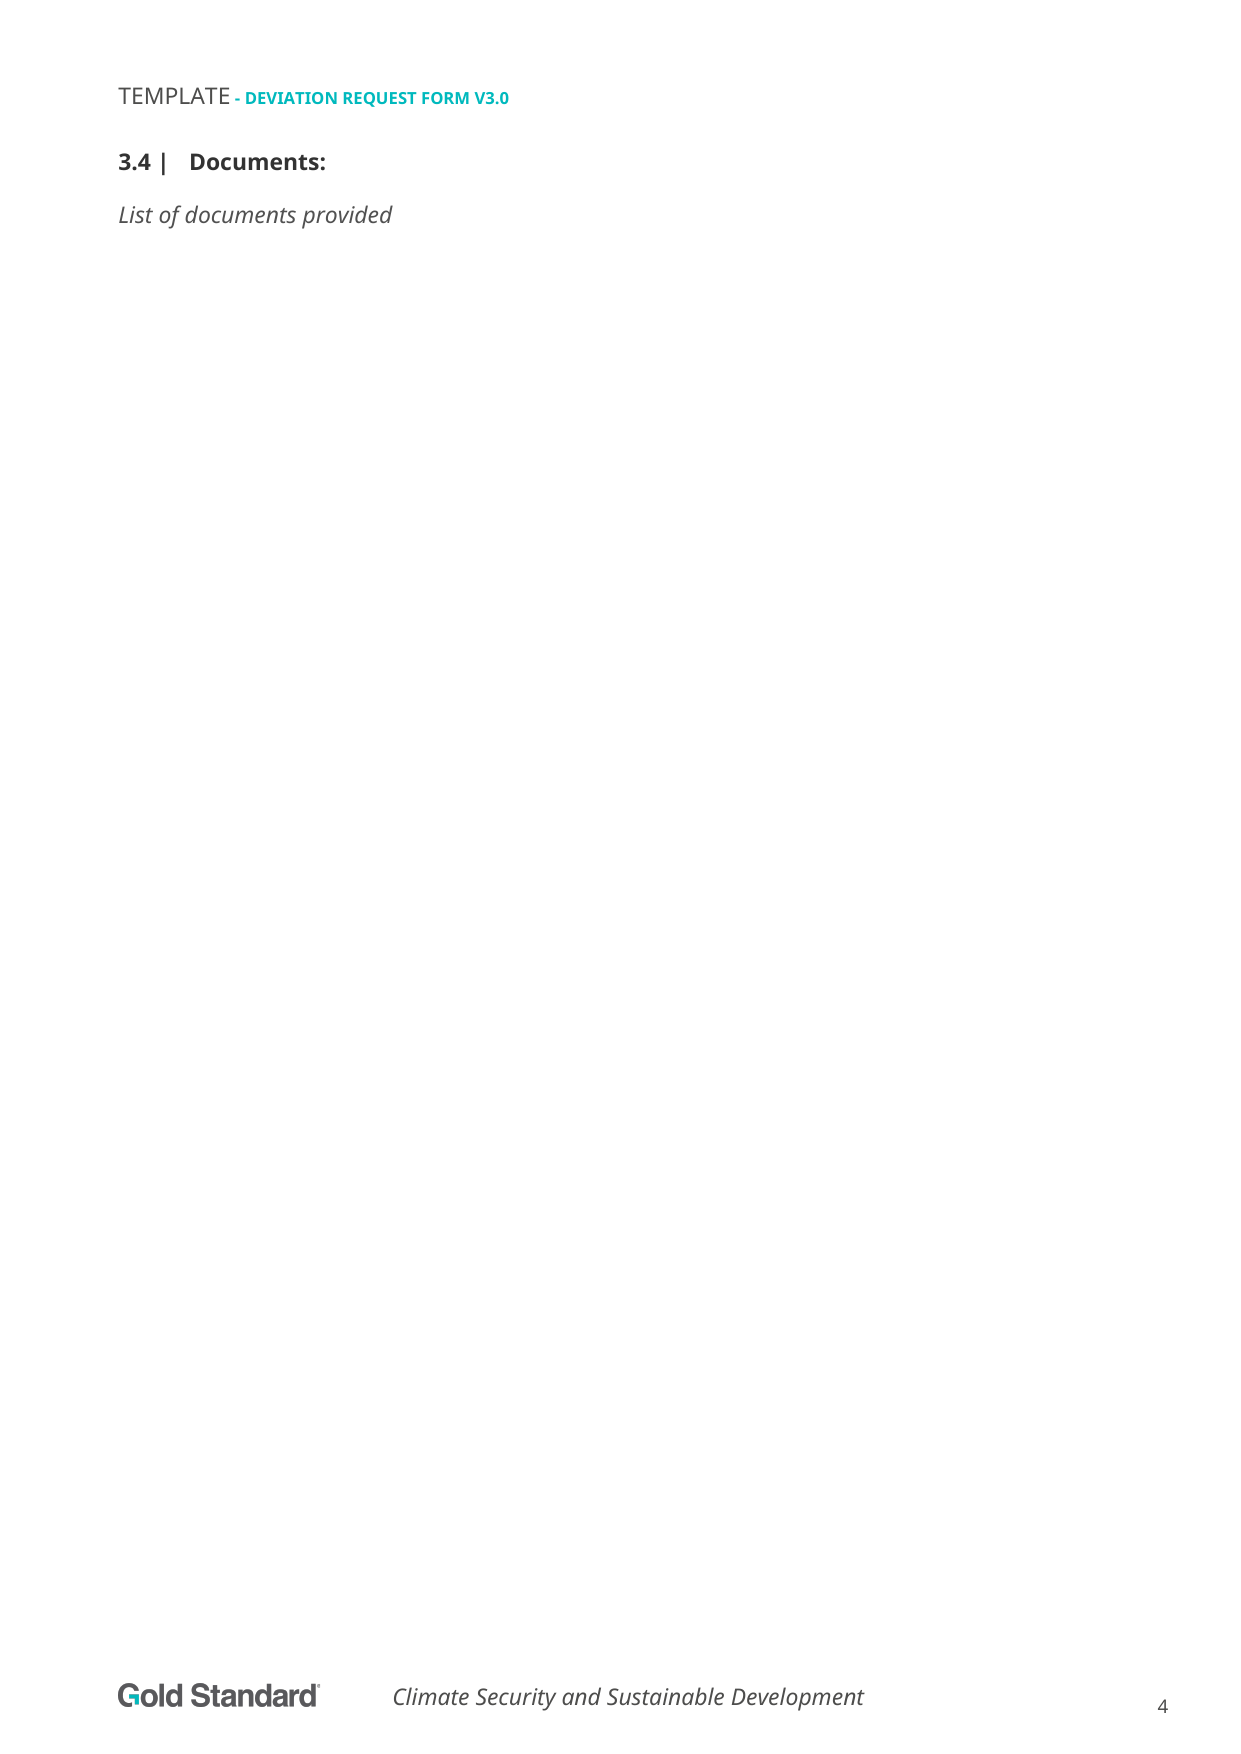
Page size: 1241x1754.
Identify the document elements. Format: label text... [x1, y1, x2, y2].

subtitle List of documents provided [118, 199, 1122, 230]
text Documents: [118, 146, 1122, 177]
